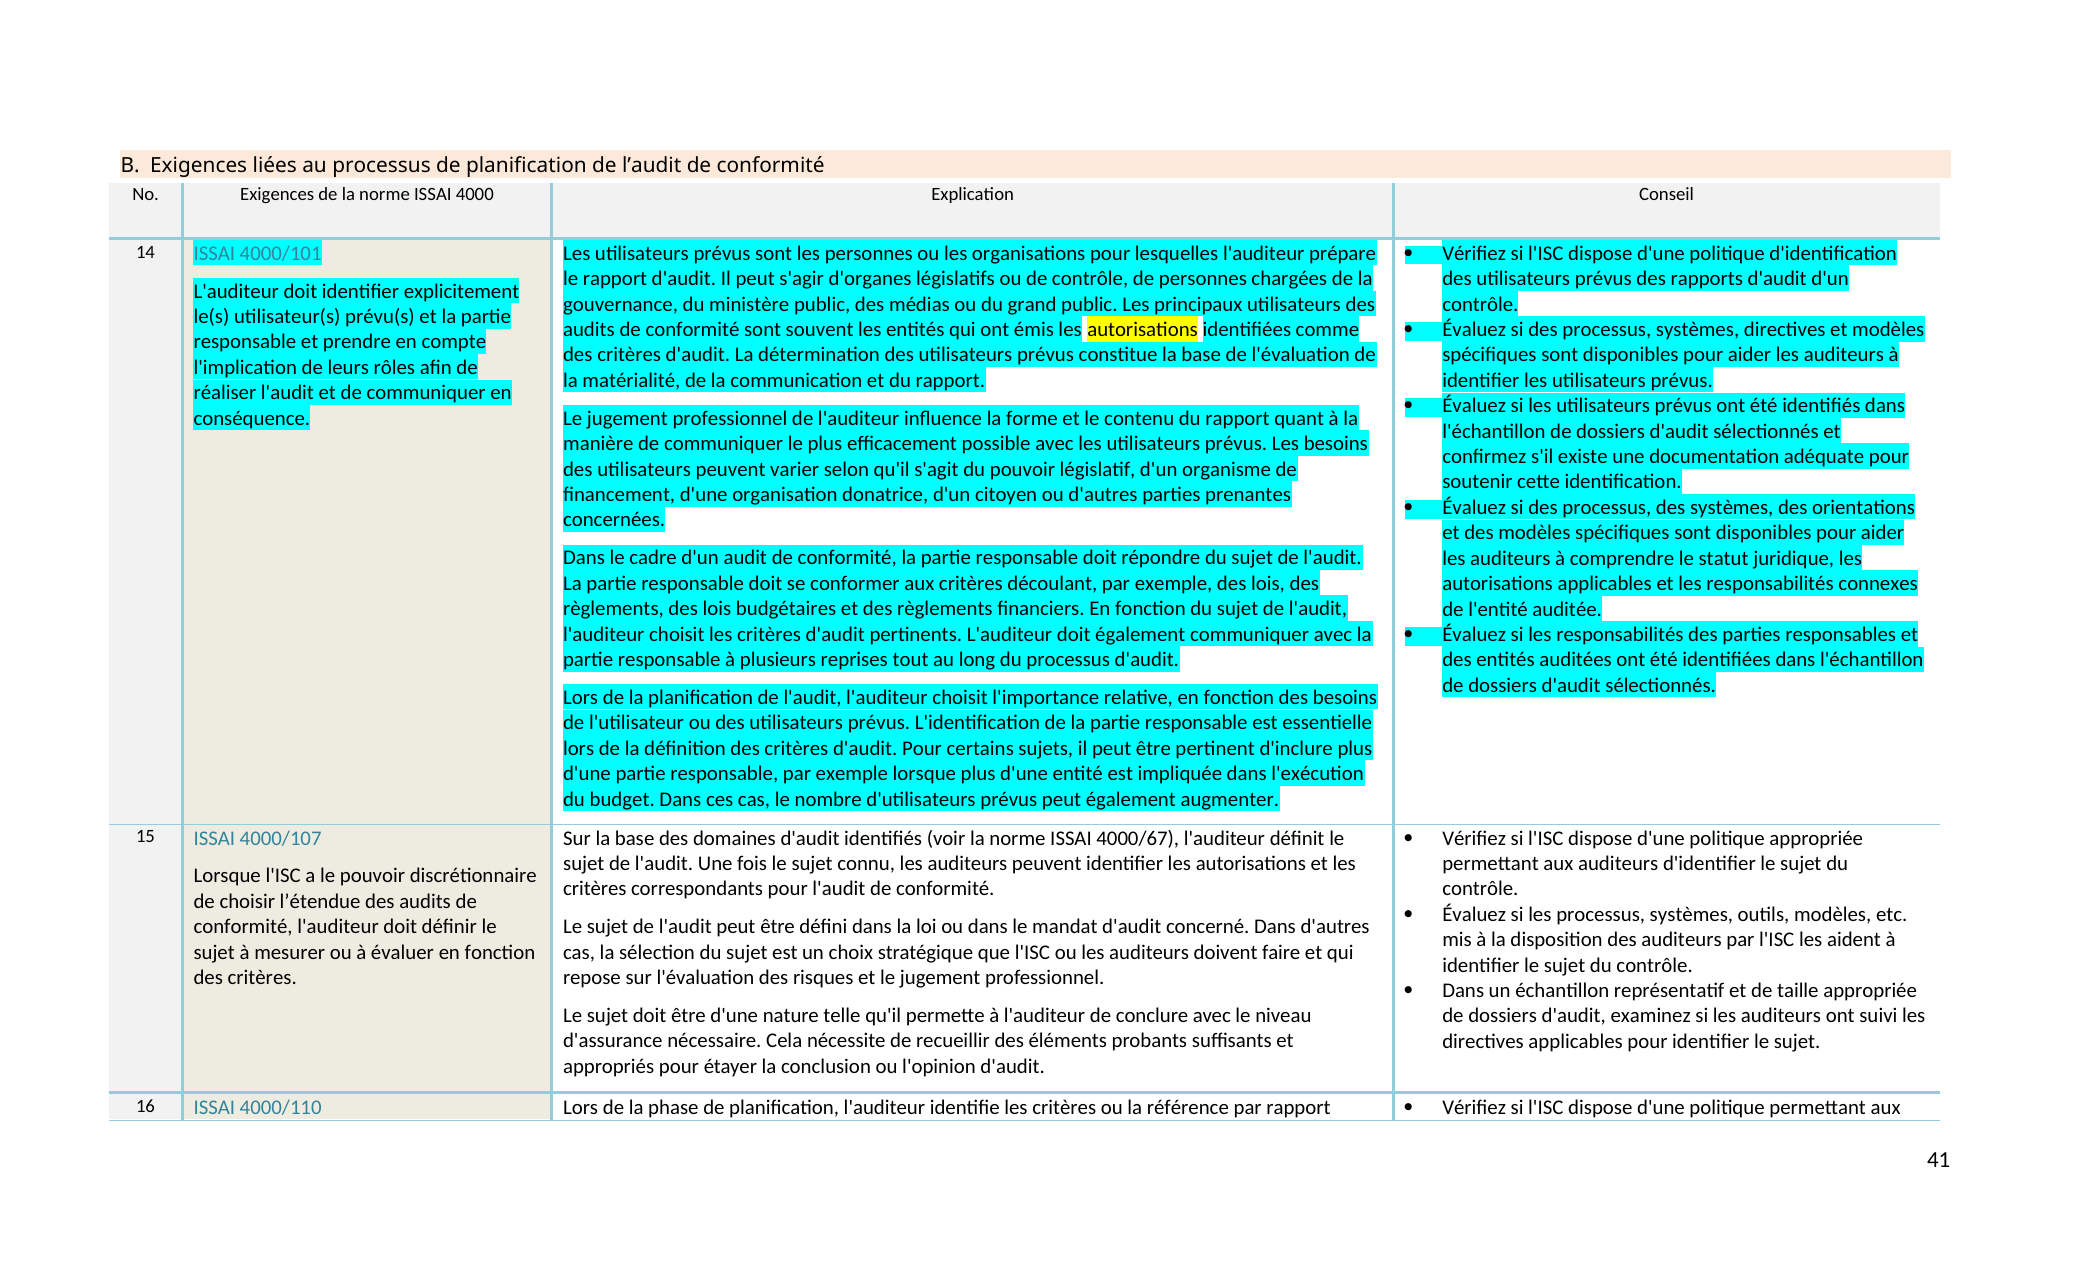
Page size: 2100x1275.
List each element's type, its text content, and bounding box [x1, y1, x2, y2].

table_cell ISSAI 4000/107 Lorsque l'ISC a le pouvoir discrétionnaire de choisir l’étendue des audits de conformité, l'auditeur doit définir le sujet à mesurer ou à évaluer en fonction des critères. [184, 825, 550, 1091]
table_cell 14 [109, 240, 181, 824]
table_cell 16 [109, 1094, 181, 1119]
table_cell 15 [109, 825, 181, 1091]
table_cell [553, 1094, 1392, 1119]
table_cell ISSAI 4000/101 L'auditeur doit identifier explicitement le(s) utilisateur(s) prévu(s) et la partie responsable et prendre en compte l'implication de leurs rôles afin de réaliser l'audit et de communiquer en conséquence. [184, 240, 550, 824]
table_cell Vérifiez si l'ISC dispose d'une politique appropriée permettant aux auditeurs d'identifier le sujet du contrôle. Évaluez si les processus, systèmes, outils, modèles, etc. mis à la disposition des auditeurs par l'ISC les aident à identifier le sujet du contrôle. Dans un échantillon représentatif et de taille appropriée de dossiers d'audit, examinez si les auditeurs ont suivi les directives applicables pour identifier le sujet. [1395, 825, 1940, 1091]
table_header No. [109, 183, 181, 237]
list Exigences liées au processus de planification de l’audit de conformité [120, 150, 1951, 178]
table_cell Vérifiez si l'ISC dispose d'une politique d'identification des utilisateurs prévus des rapports d'audit d'un contrôle. Évaluez si des processus, systèmes, directives et modèles spécifiques sont disponibles pour aider les auditeurs à identifier les utilisateurs prévus. Évaluez si les utilisateurs prévus ont été identifiés dans l'échantillon de dossiers d'audit sélectionnés et confirmez s'il existe une documentation adéquate pour soutenir cette identification. Évaluez si des processus, des systèmes, des orientations et des modèles spécifiques sont disponibles pour aider les auditeurs à comprendre le statut juridique, les autorisations applicables et les responsabilités connexes de l'entité auditée. Évaluez si les responsabilités des parties responsables et des entités auditées ont été identifiées dans l'échantillon de dossiers d'audit sélectionnés. [1395, 240, 1940, 824]
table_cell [1395, 1094, 1940, 1119]
table_cell Les utilisateurs prévus sont les personnes ou les organisations pour lesquelles l'auditeur prépare le rapport d'audit. Il peut s'agir d'organes législatifs ou de contrôle, de personnes chargées de la gouvernance, du ministère public, des médias ou du grand public. Les principaux utilisateurs des audits de conformité sont souvent les entités qui ont émis les autorisations identifiées comme des critères d'audit. La détermination des utilisateurs prévus constitue la base de l'évaluation de la matérialité, de la communication et du rapport. Le jugement professionnel de l'auditeur influence la forme et le contenu du rapport quant à la manière de communiquer le plus efficacement possible avec les utilisateurs prévus. Les besoins des utilisateurs peuvent varier selon qu'il s'agit du pouvoir législatif, d'un organisme de financement, d'une organisation donatrice, d'un citoyen ou d'autres parties prenantes concernées. Dans le cadre d'un audit de conformité, la partie responsable doit répondre du sujet de l'audit. La partie responsable doit se conformer aux critères découlant, par exemple, des lois, des règlements, des lois budgétaires et des règlements financiers. En fonction du sujet de l'audit, l'auditeur choisit les critères d'audit pertinents. L'auditeur doit également communiquer avec la partie responsable à plusieurs reprises tout au long du processus d'audit. Lors de la planification de l'audit, l'auditeur choisit l'importance relative, en fonction des besoins de l'utilisateur ou des utilisateurs prévus. L'identification de la partie responsable est essentielle lors de la définition des critères d'audit. Pour certains sujets, il peut être pertinent d'inclure plus d'une partie responsable, par exemple lorsque plus d'une entité est impliquée dans l'exécution du budget. Dans ces cas, le nombre d'utilisateurs prévus peut également augmenter. [553, 240, 1392, 824]
table_header Conseil [1395, 183, 1940, 237]
table_cell Sur la base des domaines d'audit identifiés (voir la norme ISSAI 4000/67), l'auditeur définit le sujet de l'audit. Une fois le sujet connu, les auditeurs peuvent identifier les autorisations et les critères correspondants pour l'audit de conformité. Le sujet de l'audit peut être défini dans la loi ou dans le mandat d'audit concerné. Dans d'autres cas, la sélection du sujet est un choix stratégique que l'ISC ou les auditeurs doivent faire et qui repose sur l'évaluation des risques et le jugement professionnel. Le sujet doit être d'une nature telle qu'il permette à l'auditeur de conclure avec le niveau d'assurance nécessaire. Cela nécessite de recueillir des éléments probants suffisants et appropriés pour étayer la conclusion ou l'opinion d'audit. [553, 825, 1392, 1091]
table_header Explication [553, 183, 1392, 237]
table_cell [184, 1094, 550, 1119]
table_header Exigences de la norme ISSAI 4000 [184, 183, 550, 237]
